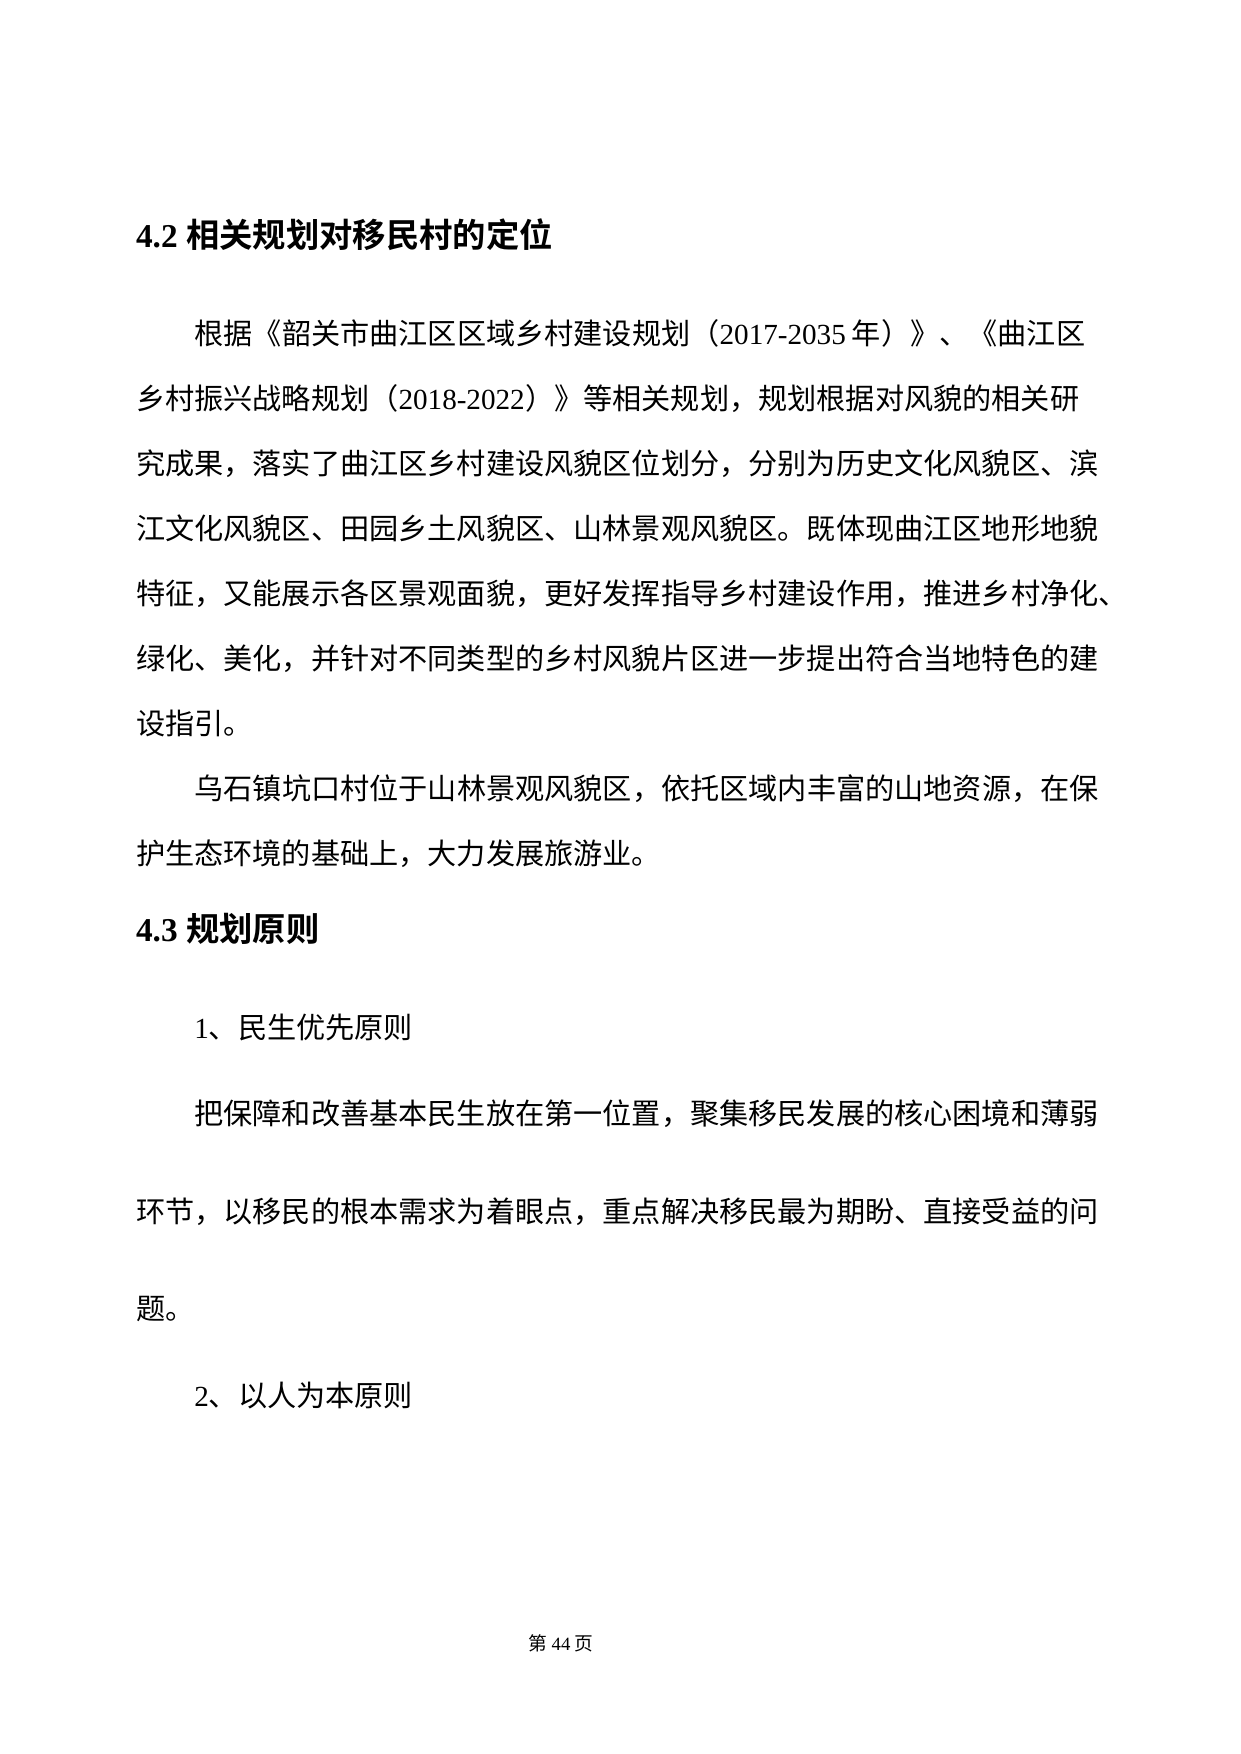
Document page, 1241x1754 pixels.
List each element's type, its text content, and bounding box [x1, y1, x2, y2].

text 1、民生优先原则 [136, 993, 1104, 1058]
subtitle 4.3 规划原则 [136, 894, 1104, 959]
subtitle 4.2 相关规划对移民村的定位 [136, 201, 1104, 266]
text 乌石镇坑口村位于山林景观风貌区，依托区域内丰富的山地资源，在保护生态环境的基础上，大力发展旅游业。 [136, 754, 1104, 884]
text 根据《韶关市曲江区区域乡村建设规划（2017-2035年）》、《曲江区乡村振兴战略规划（2018-2022）》等相关规划，规划根据对风貌的相关研究成果，落实了曲江区乡村建设风貌区位划分，分别为历史文化风貌区、滨江文化风貌区、田园乡土风貌区、山林景观风貌区。既体现曲江区地形地貌特征，又能展示各区景观面貌，更好发挥指导乡村建设作用，推进乡村净化、绿化、美化，并针对不同类型的乡村风貌片区进一步提出符合当地特色的建设指引。 [136, 299, 1104, 754]
text 把保障和改善基本民生放在第一位置，聚集移民发展的核心困境和薄弱环节，以移民的根本需求为着眼点，重点解决移民最为期盼、直接受益的问题。 [136, 1079, 1104, 1339]
text 2、以人为本原则 [136, 1361, 1104, 1426]
